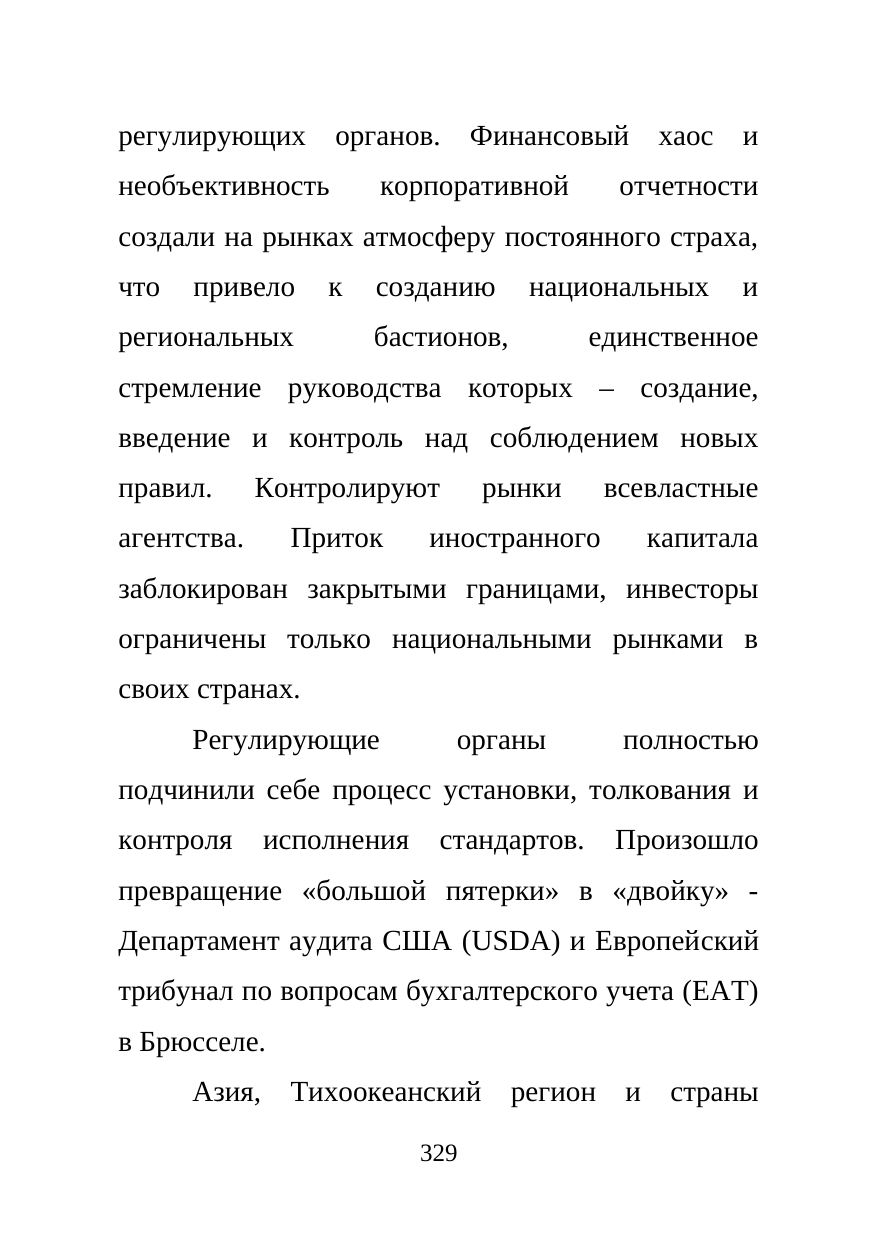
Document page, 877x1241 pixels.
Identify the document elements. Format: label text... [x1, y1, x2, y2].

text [118, 118, 759, 705]
text Регулирующие органы полностью подчинили себе процесс установки, толкования и контроля исполнения стандартов. Произошло превращение «большой пятерки» в «двойку» - Департамент аудита США (USDA) и Европейский трибунал по вопросам бухгалтерского учета (EAT) в Брюсселе. [118, 722, 759, 1057]
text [118, 1074, 759, 1108]
